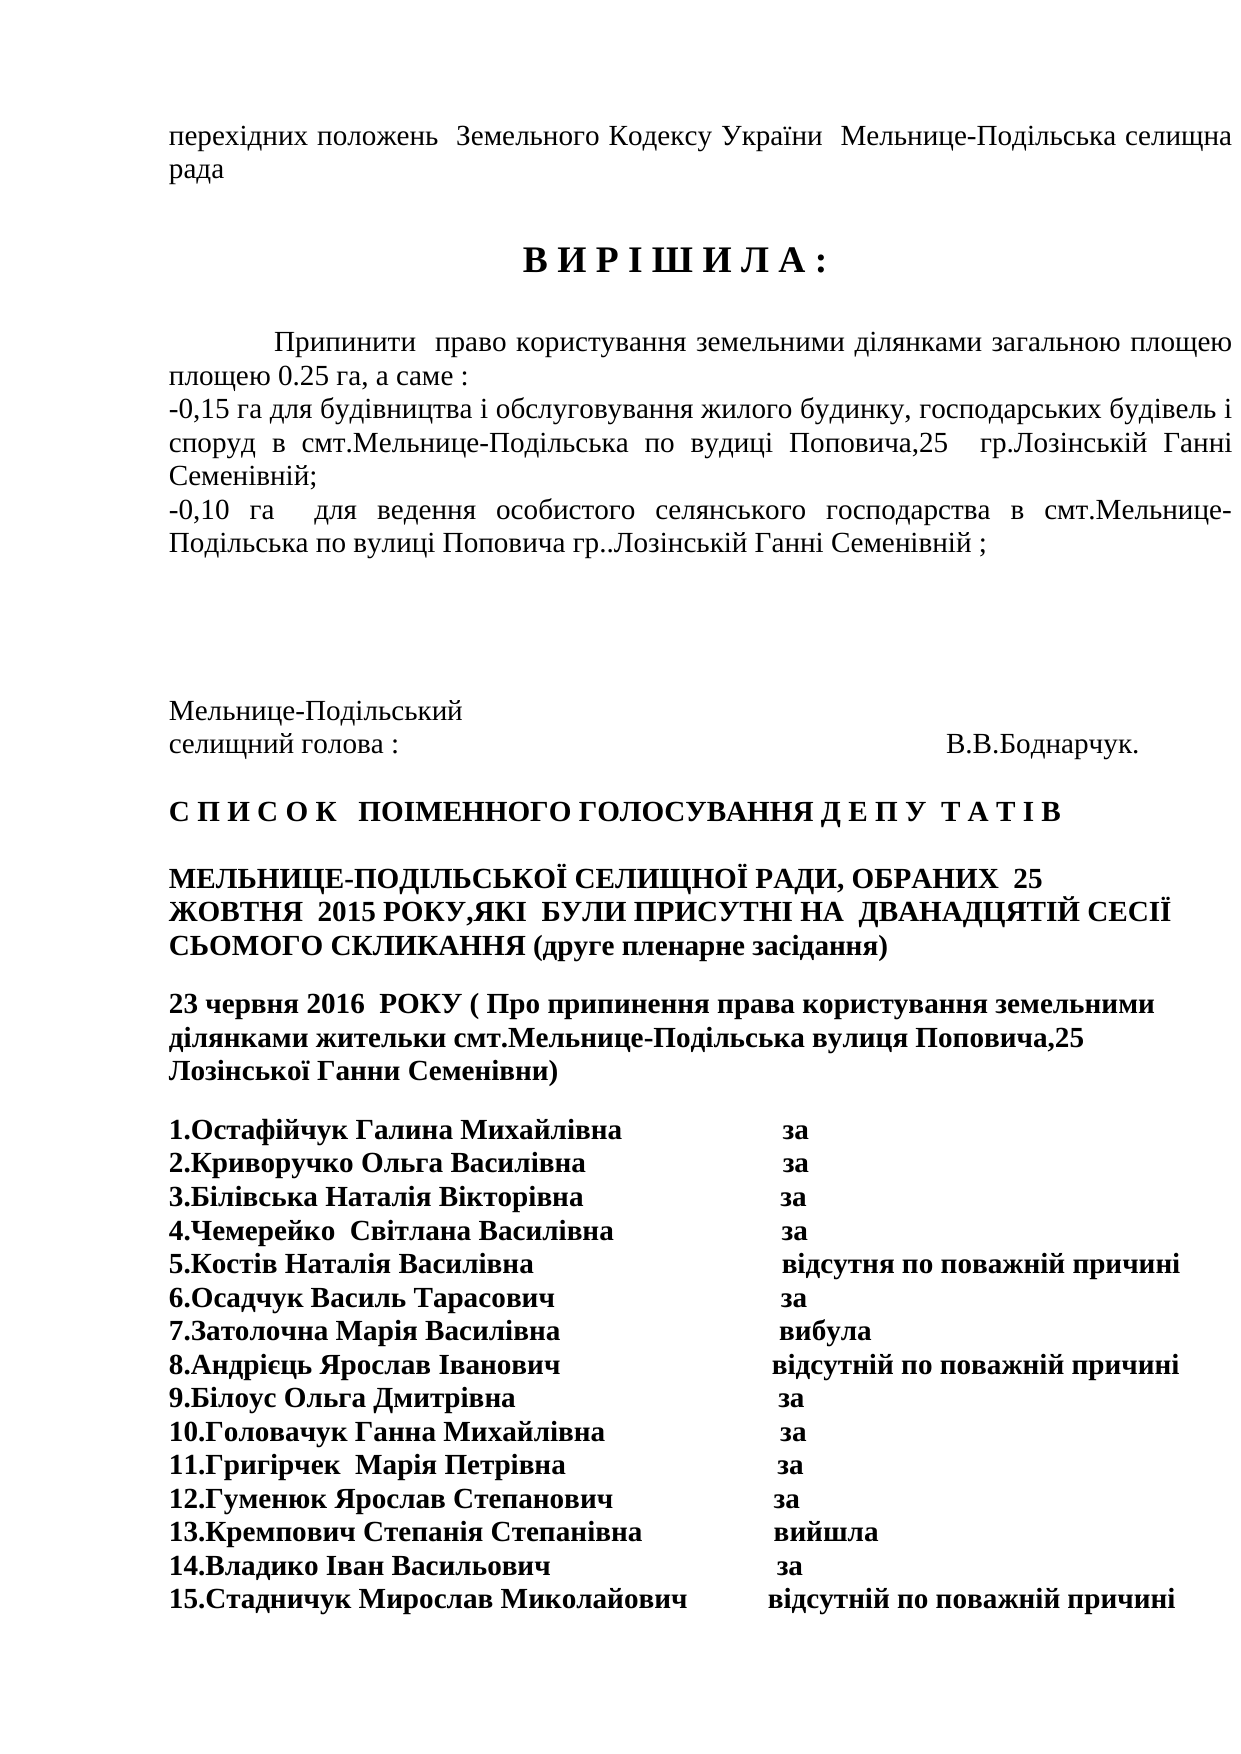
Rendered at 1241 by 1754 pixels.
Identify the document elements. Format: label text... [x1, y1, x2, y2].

text 6.Осадчук Василь Тарасович за [169, 1280, 1181, 1313]
text 5.Костів Наталія Василівна відсутня по поважній причині [169, 1246, 1181, 1280]
text 3.Білівська Наталія Вікторівна за [169, 1179, 1181, 1213]
text Припинити право користування земельними ділянками загальною площею площею , а саме : [169, 324, 1233, 391]
text для ведення особистого селянського господарства в смт.Мельнице-Подільська по вулиці Поповича гр..Лозінській Ганні Семенівній ; [169, 492, 1233, 559]
text 9.Білоус Ольга Дмитрівна за [169, 1380, 1181, 1414]
text 15.Стадничук Мирослав Миколайович відсутній по поважній причині [169, 1582, 1181, 1615]
text 4.Чемерейко Світлана Василівна за [169, 1213, 1181, 1246]
text 2.Криворучко Ольга Василівна за [169, 1146, 1181, 1179]
text 13.Кремпович Степанія Степанівна вийшла [169, 1514, 1181, 1548]
text 1.Остафійчук Галина Михайлівна за [169, 1112, 1181, 1146]
text 7.Затолочна Марія Василівна вибула [169, 1313, 1181, 1347]
text 10.Головачук Ганна Михайлівна за [169, 1414, 1181, 1447]
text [169, 118, 1233, 185]
text для будівництва і обслуговування жилого будинку, господарських будівель і споруд в смт.Мельнице-Подільська по вудиці Поповича,25 гр.Лозінській Ганні Семенівній; [169, 391, 1233, 492]
text С П И С О К ПОІМЕННОГО ГОЛОСУВАННЯ Д Е П У Т А Т І В [169, 794, 1181, 827]
text В И Р І Ш И Л А : [169, 238, 1181, 281]
text 8.Андрієць Ярослав Іванович відсутній по поважній причині [169, 1347, 1181, 1380]
text 12.Гуменюк Ярослав Степанович за [169, 1481, 1181, 1514]
text 11.Григірчек Марія Петрівна за [169, 1447, 1181, 1481]
text 14.Владико Іван Васильович за [169, 1548, 1181, 1582]
text Мельнице-Подільський [169, 693, 1181, 727]
text МЕЛЬНИЦЕ-ПОДІЛЬСЬКОЇ СЕЛИЩНОЇ РАДИ, ОБРАНИХ 25 ЖОВТНЯ 2015 РОКУ,ЯКІ БУЛИ ПРИСУТНІ НА ДВАНАДЦЯТІЙ СЕСІЇ СЬОМОГО СКЛИКАННЯ (друге пленарне засідання) [169, 861, 1181, 961]
text селищний голова : В.В.Боднарчук. [169, 727, 1181, 760]
text 23 червня 2016 РОКУ ( Про припинення права користування земельними ділянками жительки смт.Мельнице-Подільська вулиця Поповича,25 Лозінської Ганни Семенівни) [169, 986, 1181, 1087]
